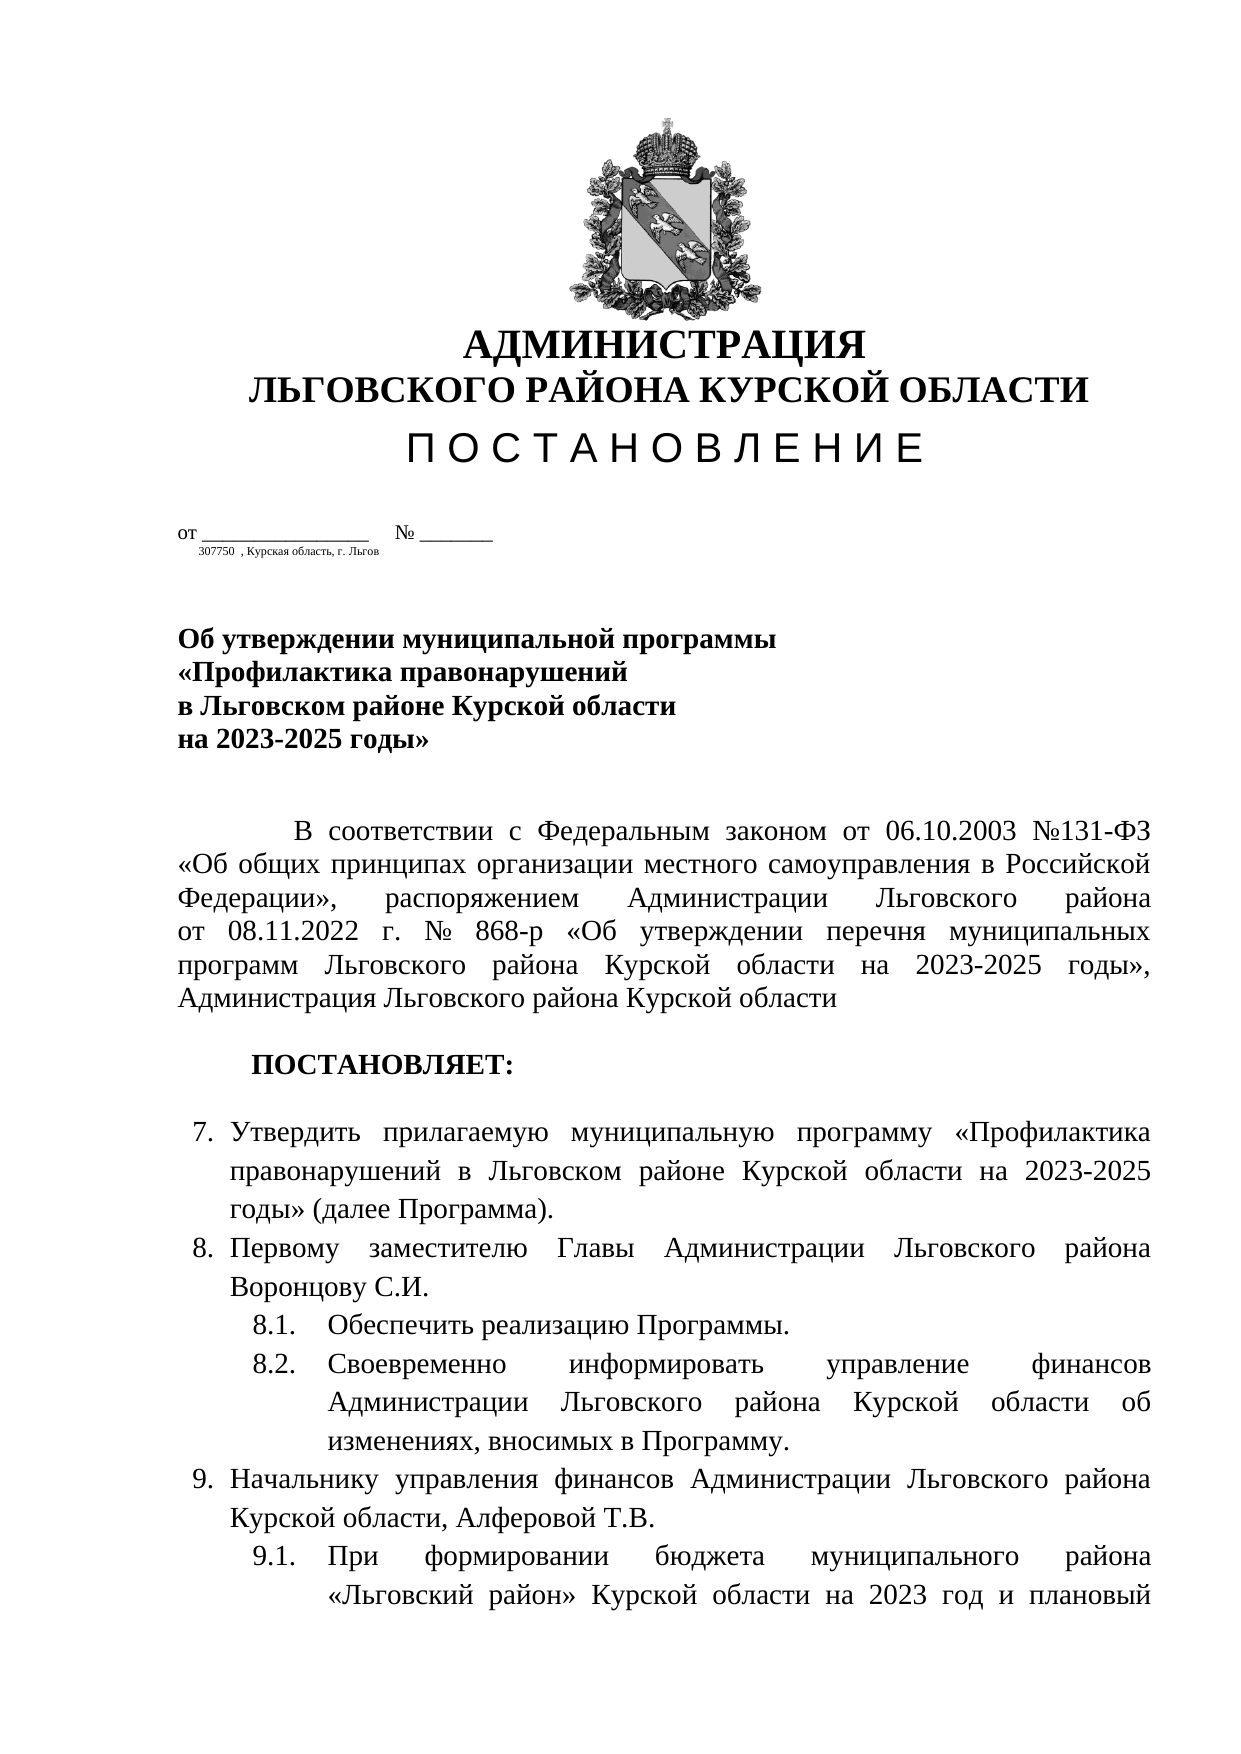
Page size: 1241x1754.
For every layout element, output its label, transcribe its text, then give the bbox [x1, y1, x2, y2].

text ПОСТАНОВЛЯЕТ: [177, 1047, 1152, 1081]
list Начальнику управления финансов Администрации Льговского района Курской области, Алферовой Т.В. [192, 1461, 1152, 1533]
text АДМИНИСТРАЦИЯ [177, 319, 1152, 367]
text на 2023-2025 годы» [177, 722, 1152, 755]
list Своевременно информировать управление финансов Администрации Льговского района Курской области об изменениях, вносимых в Программу. [252, 1346, 1152, 1456]
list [252, 1538, 1152, 1611]
text «Профилактика правонарушений [177, 654, 1152, 688]
text от ________________ № _______ [177, 520, 1152, 544]
text В соответствии с Федеральным законом от 06.10.2003 №131-ФЗ «Об общих принципах организации местного самоуправления в Российской Федерации», распоряжением Администрации Льговского района от 08.11.2022 г. № 868-р «Об утверждении перечня муниципальных программ Льговского района Курской области на 2023-2025 годы», Администрация Льговского района Курской области [177, 813, 1152, 1014]
list Первому заместителю Главы Администрации Льговского района Воронцову С.И. [192, 1230, 1152, 1302]
list Утвердить прилагаемую муниципальную программу «Профилактика правонарушений в Льговском районе Курской области на 2023-2025 годы» (далее Программа). [192, 1114, 1152, 1225]
list Обеспечить реализацию Программы. [252, 1307, 1152, 1341]
text Об утверждении муниципальной программы [177, 621, 1152, 654]
text ЛЬГОВСКОГО РАЙОНА КУРСКОЙ ОБЛАСТИ [177, 367, 1152, 411]
text 307750 , Курская область, г. Льгов [177, 544, 1152, 568]
text в Льговском районе Курской области [177, 688, 1152, 722]
text П О С Т А Н О В Л Е Н И Е [177, 423, 1152, 471]
